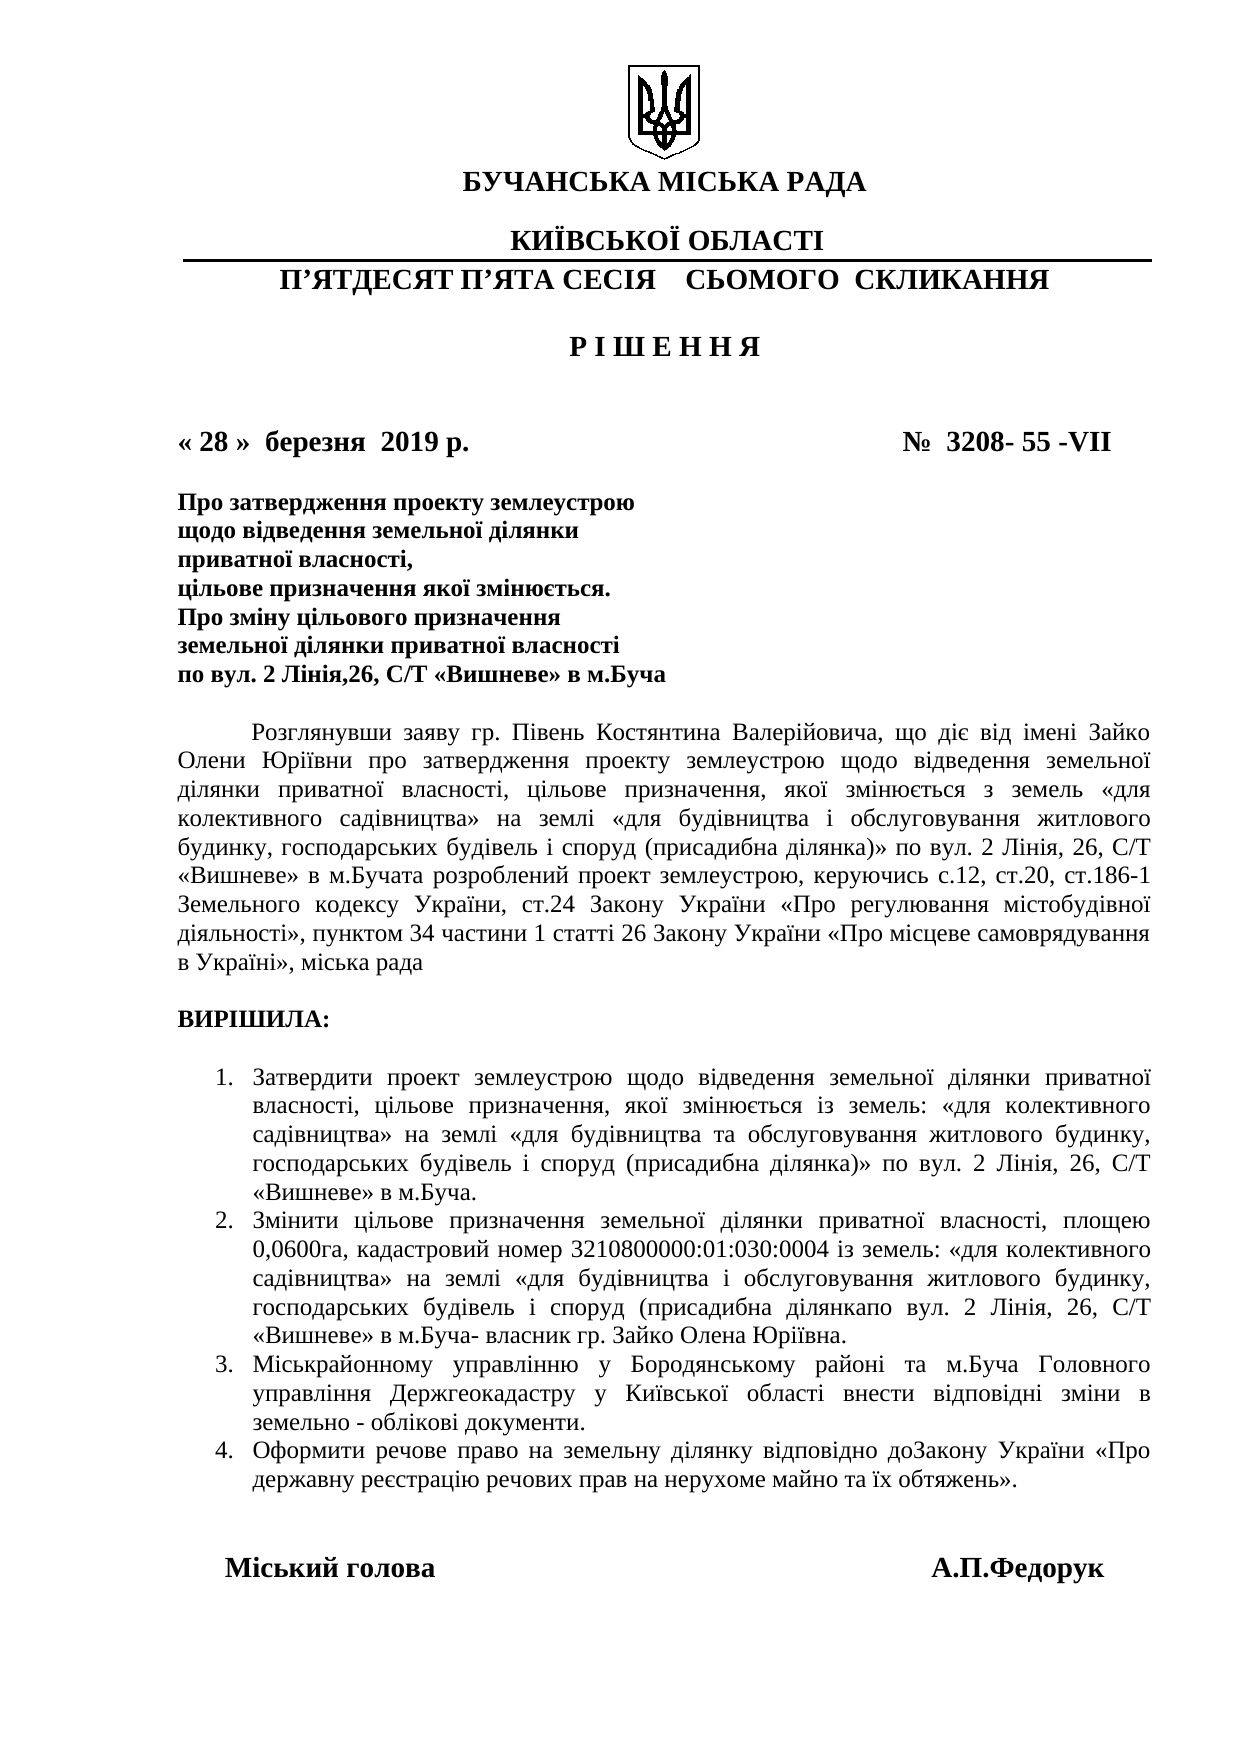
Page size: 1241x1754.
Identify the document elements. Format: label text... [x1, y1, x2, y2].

text ВИРІШИЛА: [177, 1004, 1152, 1033]
text приватної власності, [177, 544, 1152, 573]
text КИЇВСЬКОЇ ОБЛАСТІ [183, 223, 1152, 259]
text « 28 » березня 2019 р. № 3208- 55 -VІІ [177, 424, 1152, 458]
text Міський голова А.П.Федорук [177, 1550, 1152, 1584]
list Оформити речове право на земельну ділянку відповідно доЗакону України «Про державну реєстрацію речових прав на нерухоме майно та їх обтяжень». [215, 1435, 1152, 1493]
text Розглянувши заяву гр. Півень Костянтина Валерійовича, що діє від імені Зайко Олени Юріївни про затвердження проекту землеустрою щодо відведення земельної ділянки приватної власності, цільове призначення, якої змінюється з земель «для колективного садівництва» на землі «для будівництва і обслуговування житлового будинку, господарських будівель і споруд (присадибна ділянка)» по вул. 2 Лінія, 26, С/Т «Вишневе» в м.Бучата розроблений проект землеустрою, керуючись с.12, ст.20, ст.186-1 Земельного кодексу України, ст.24 Закону України «Про регулювання містобудівної діяльності», пунктом 34 частини 1 статті 26 Закону України «Про місцеве самоврядування в Україні», міська рада [177, 717, 1152, 975]
text Про зміну цільового призначення [177, 602, 1152, 630]
text щодо відведення земельної ділянки [177, 515, 1152, 544]
list Міськрайонному управлінню у Бородянському районі та м.Буча Головного управління Держгеокадастру у Київської області внести відповідні зміни в земельно - облікові документи. [215, 1349, 1152, 1435]
list Затвердити проект землеустрою щодо відведення земельної ділянки приватної власності, цільове призначення, якої змінюється із земель: «для колективного садівництва» на землі «для будівництва та обслуговування житлового будинку, господарських будівель і споруд (присадибна ділянка)» по вул. 2 Лінія, 26, С/Т «Вишневе» в м.Буча. [215, 1062, 1152, 1205]
text Р І Ш Е Н Н Я [177, 329, 1152, 363]
text цільове призначення якої змінюється. [177, 573, 1152, 602]
text Про затвердження проекту землеустрою [177, 487, 1152, 515]
text земельної ділянки приватної власності [177, 630, 1152, 659]
text по вул. 2 Лінія,26, С/Т «Вишневе» в м.Буча [177, 659, 1152, 688]
list Змінити цільове призначення земельної ділянки приватної власності, площею 0,0600га, кадастровий номер 3210800000:01:030:0004 із земель: «для колективного садівництва» на землі «для будівництва і обслуговування житлового будинку, господарських будівель і споруд (присадибна ділянкапо вул. 2 Лінія, 26, С/Т «Вишневе» в м.Буча- власник гр. Зайко Олена Юріївна. [215, 1205, 1152, 1349]
text БУЧАНСЬКА МІСЬКА РАДА [177, 164, 1152, 197]
text П’ЯТДЕСЯТ П’ЯТА СЕСІЯ СЬОМОГО СКЛИКАННЯ [177, 262, 1152, 296]
